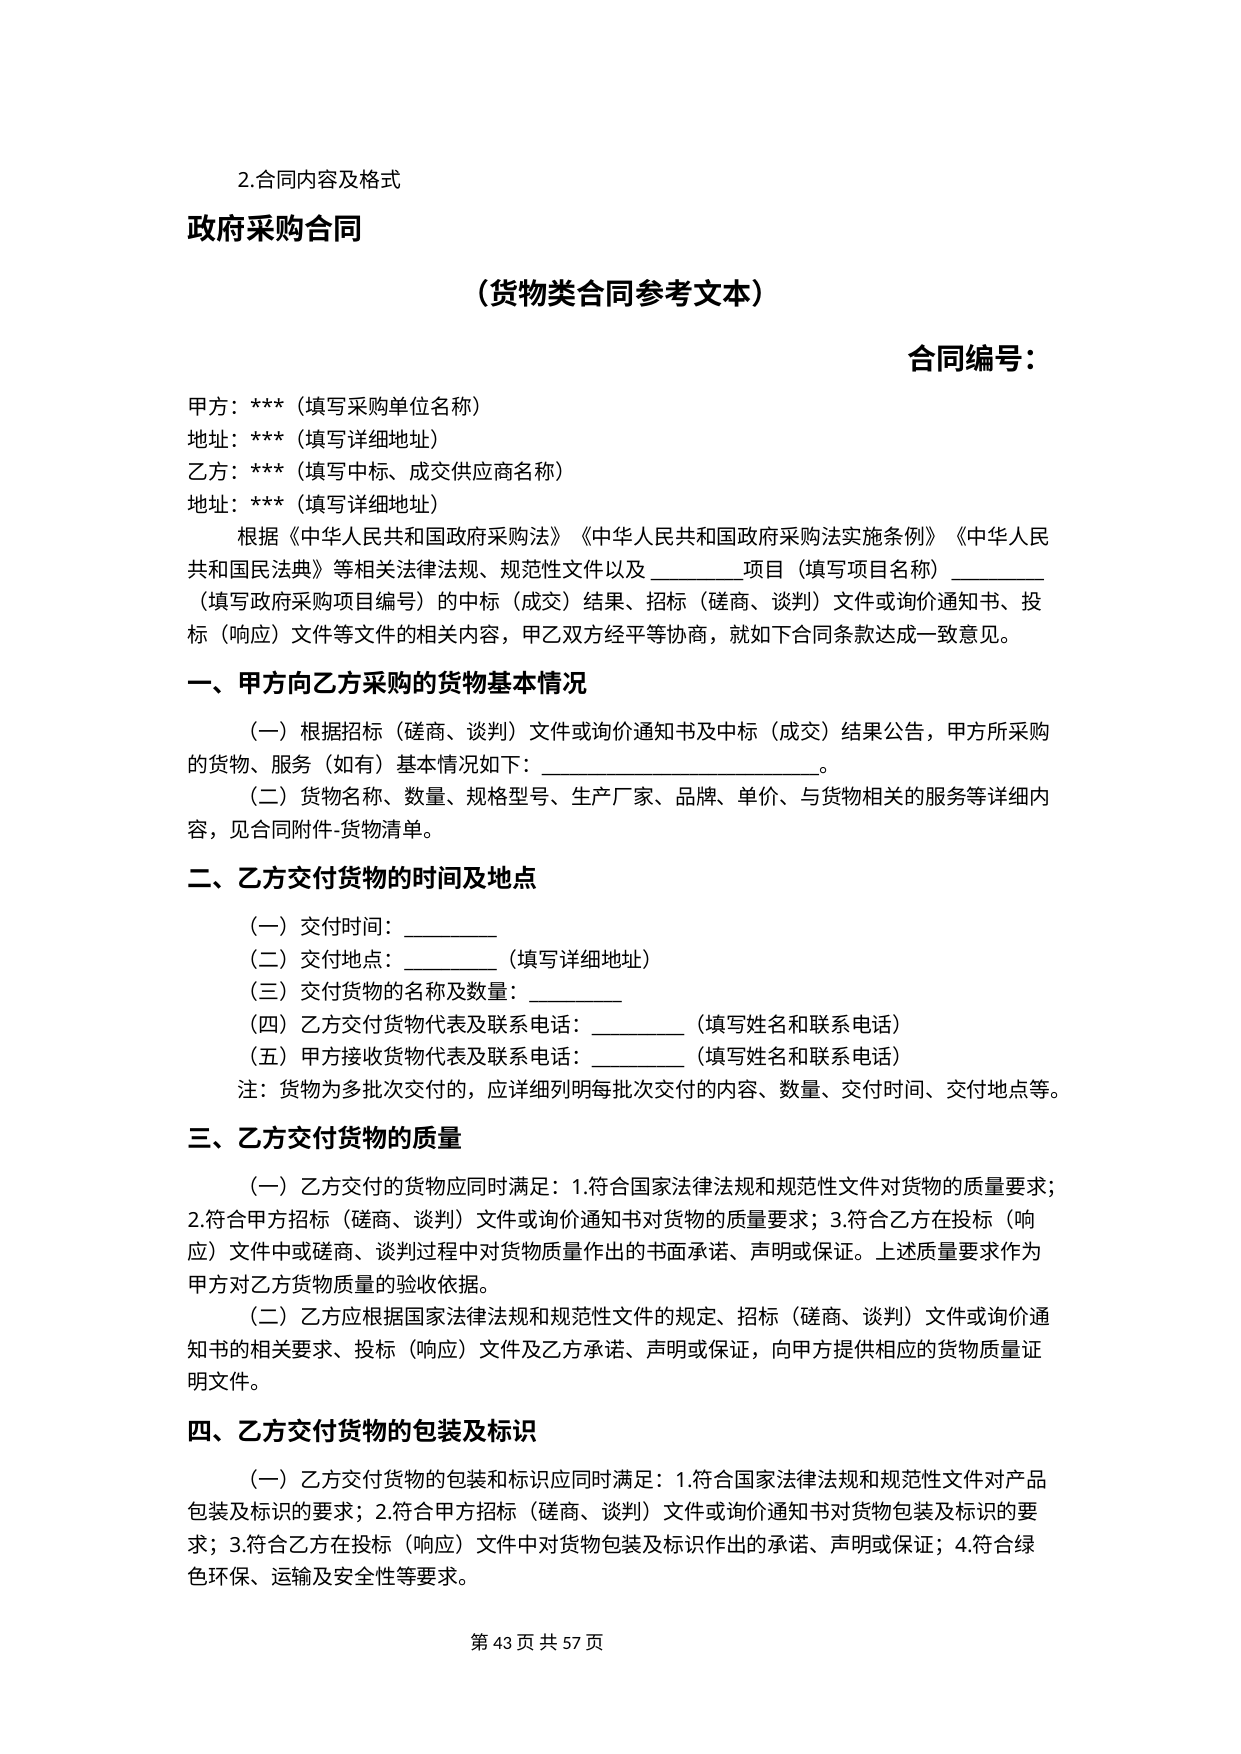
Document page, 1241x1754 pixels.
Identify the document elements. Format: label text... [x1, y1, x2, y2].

text 三、乙方交付货物的质量 [187, 1104, 1053, 1169]
text 合同编号： [187, 324, 1053, 389]
text 甲方：***（填写采购单位名称） [187, 389, 1053, 422]
text （一）根据招标（磋商、谈判）文件或询价通知书及中标（成交）结果公告，甲方所采购的货物、服务（如有）基本情况如下：______________________________。 [187, 714, 1053, 779]
text （一）交付时间：__________ [187, 909, 1053, 942]
text （二）货物名称、数量、规格型号、生产厂家、品牌、单价、与货物相关的服务等详细内容，见合同附件-货物清单。 [187, 779, 1053, 844]
text （二）乙方应根据国家法律法规和规范性文件的规定、招标（磋商、谈判）文件或询价通知书的相关要求、投标（响应）文件及乙方承诺、声明或保证，向甲方提供相应的货物质量证明文件。 [187, 1299, 1053, 1397]
text 2.合同内容及格式 [187, 162, 1053, 194]
text 政府采购合同 [187, 194, 1053, 259]
text （三）交付货物的名称及数量：__________ [187, 974, 1053, 1007]
text 一、甲方向乙方采购的货物基本情况 [187, 649, 1053, 714]
text 二、乙方交付货物的时间及地点 [187, 844, 1053, 909]
text （货物类合同参考文本） [187, 259, 1053, 324]
text （四）乙方交付货物代表及联系电话：__________（填写姓名和联系电话） [187, 1007, 1053, 1039]
text （一）乙方交付货物的包装和标识应同时满足：1.符合国家法律法规和规范性文件对产品包装及标识的要求；2.符合甲方招标（磋商、谈判）文件或询价通知书对货物包装及标识的要求；3.符合乙方在投标（响应）文件中对货物包装及标识作出的承诺、声明或保证；4.符合绿色环保、运输及安全性等要求。 [187, 1462, 1053, 1592]
text 地址：***（填写详细地址） [187, 422, 1053, 454]
text 注：货物为多批次交付的，应详细列明每批次交付的内容、数量、交付时间、交付地点等。 [187, 1072, 1053, 1104]
text （五）甲方接收货物代表及联系电话：__________（填写姓名和联系电话） [187, 1039, 1053, 1072]
text （二）交付地点：__________（填写详细地址） [187, 942, 1053, 974]
text 根据《中华人民共和国政府采购法》《中华人民共和国政府采购法实施条例》《中华人民共和国民法典》等相关法律法规、规范性文件以及 __________项目（填写项目名称）__________ （填写政府采购项目编号）的中标（成交）结果、招标（磋商、谈判）文件或询价通知书、投标（响应）文件等文件的相关内容，甲乙双方经平等协商，就如下合同条款达成一致意见。 [187, 519, 1053, 649]
text 地址：***（填写详细地址） [187, 487, 1053, 519]
text 四、乙方交付货物的包装及标识 [187, 1397, 1053, 1462]
text （一）乙方交付的货物应同时满足：1.符合国家法律法规和规范性文件对货物的质量要求；2.符合甲方招标（磋商、谈判）文件或询价通知书对货物的质量要求；3.符合乙方在投标（响应）文件中或磋商、谈判过程中对货物质量作出的书面承诺、声明或保证。上述质量要求作为甲方对乙方货物质量的验收依据。 [187, 1169, 1053, 1299]
text 乙方：***（填写中标、成交供应商名称） [187, 454, 1053, 487]
